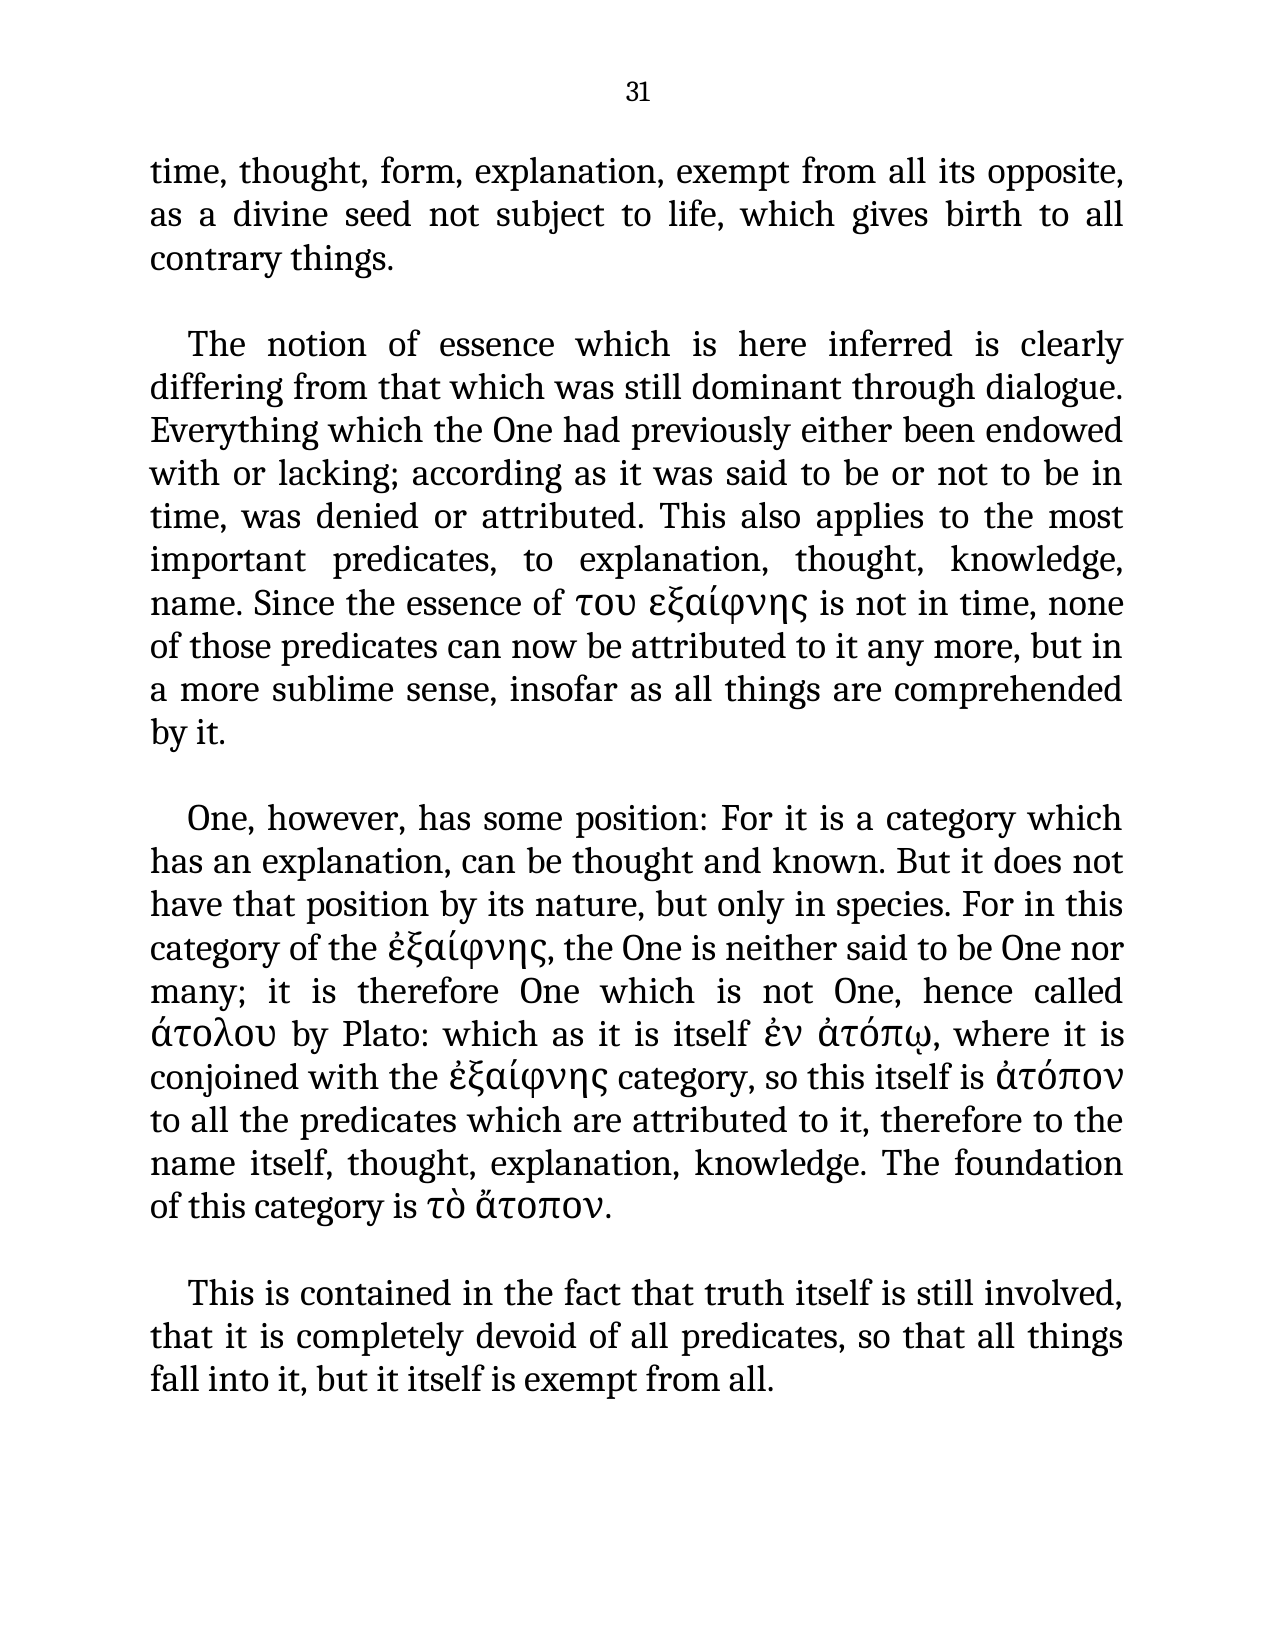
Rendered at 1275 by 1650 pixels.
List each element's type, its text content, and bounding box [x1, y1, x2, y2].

text The notion of essence which is here inferred is clearly differing from that which was still dominant through dialogue. Everything which the One had previously either been endowed with or lacking; according as it was said to be or not to be in time, was denied or attributed. This also applies to the most important predicates, to explanation, thought, knowledge, name. Since the essence of του εξαίφνης is not in time, none of those predicates can now be attributed to it any more, but in a more sublime sense, insofar as all things are comprehended by it. [150, 322, 1125, 754]
text This is contained in the fact that truth itself is still involved, that it is completely devoid of all predicates, so that all things fall into it, but it itself is exempt from all. [150, 1271, 1125, 1401]
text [150, 150, 1125, 279]
text One, however, has some position: For it is a category which has an explanation, can be thought and known. But it does not have that position by its nature, but only in species. For in this category of the ἐξαίφνης, the One is neither said to be One nor many; it is therefore One which is not One, hence called άτολου by Plato: which as it is itself ἐν ἀτόπῳ, where it is conjoined with the ἐξαίφνης category, so this itself is ἀτόπον to all the predicates which are attributed to it, therefore to the name itself, thought, explanation, knowledge. The foundation of this category is τὸ ἄτοπον. [150, 797, 1125, 1228]
